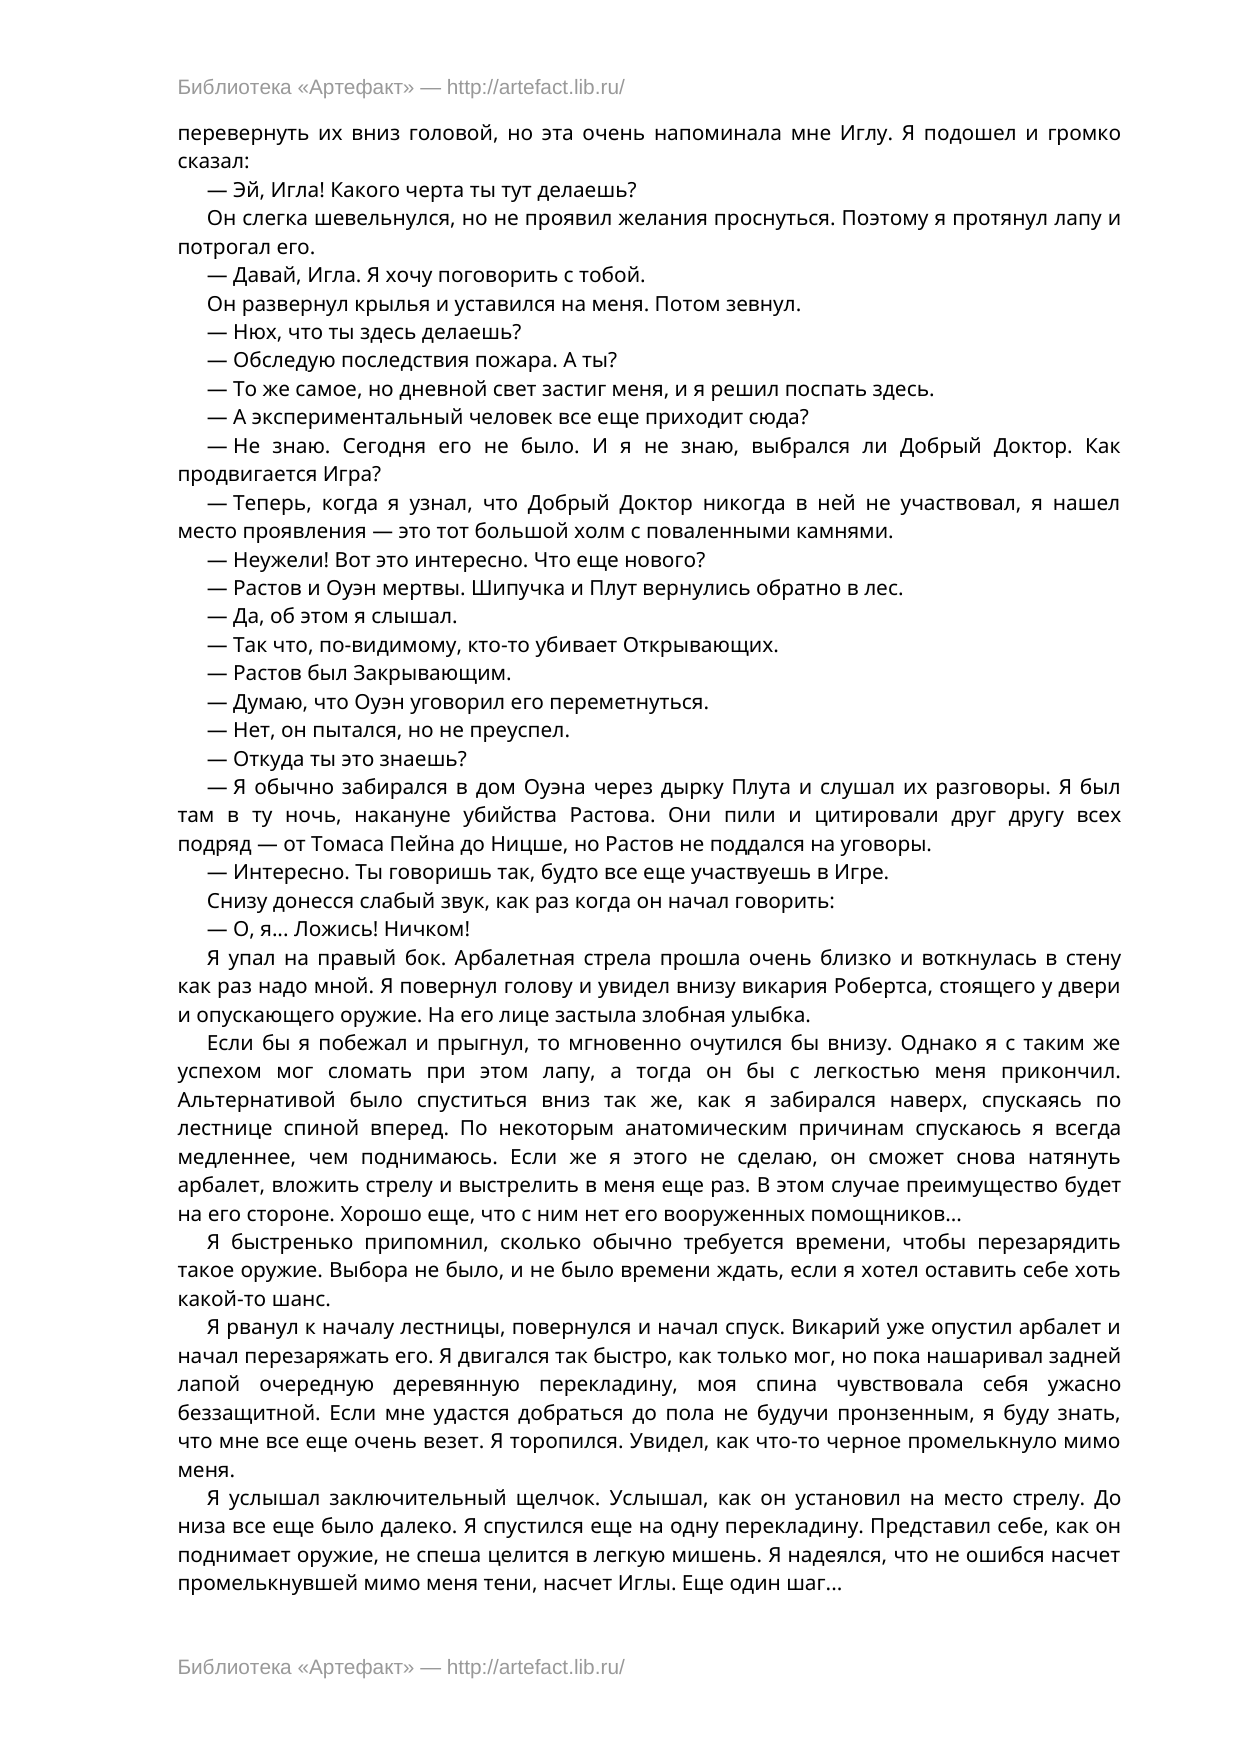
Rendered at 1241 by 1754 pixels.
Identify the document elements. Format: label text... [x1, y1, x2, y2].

text — Да, об этом я слышал. [177, 602, 1122, 630]
text — То же самое, но дневной свет застиг меня, и я решил поспать здесь. [177, 374, 1122, 402]
text — Теперь, когда я узнал, что Добрый Доктор никогда в ней не участвовал, я нашел место проявления — это тот большой холм с поваленными камнями. [177, 488, 1122, 545]
text — Не знаю. Сегодня его не было. И я не знаю, выбрался ли Добрый Доктор. Как продвигается Игра? [177, 431, 1122, 488]
text — Эй, Игла! Какого черта ты тут делаешь? [177, 175, 1122, 203]
text — А экспериментальный человек все еще приходит сюда? [177, 402, 1122, 431]
text — Нюх, что ты здесь делаешь? [177, 317, 1122, 346]
text — Растов был Закрывающим. [177, 658, 1122, 687]
text — Обследую последствия пожара. А ты? [177, 346, 1122, 374]
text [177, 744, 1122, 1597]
text — Нет, он пытался, но не преуспел. [177, 715, 1122, 744]
text — Растов и Оуэн мертвы. Шипучка и Плут вернулись обратно в лес. [177, 573, 1122, 602]
text — Думаю, что Оуэн уговорил его переметнуться. [177, 687, 1122, 715]
text Он слегка шевельнулся, но не проявил желания проснуться. Поэтому я протянул лапу и потрогал его. [177, 203, 1122, 260]
text Он развернул крылья и уставился на меня. Потом зевнул. [177, 289, 1122, 317]
text — Давай, Игла. Я хочу поговорить с тобой. [177, 260, 1122, 289]
text — Неужели! Вот это интересно. Что еще нового? [177, 545, 1122, 573]
text — Так что, по-видимому, кто-то убивает Открывающих. [177, 630, 1122, 658]
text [177, 118, 1122, 175]
